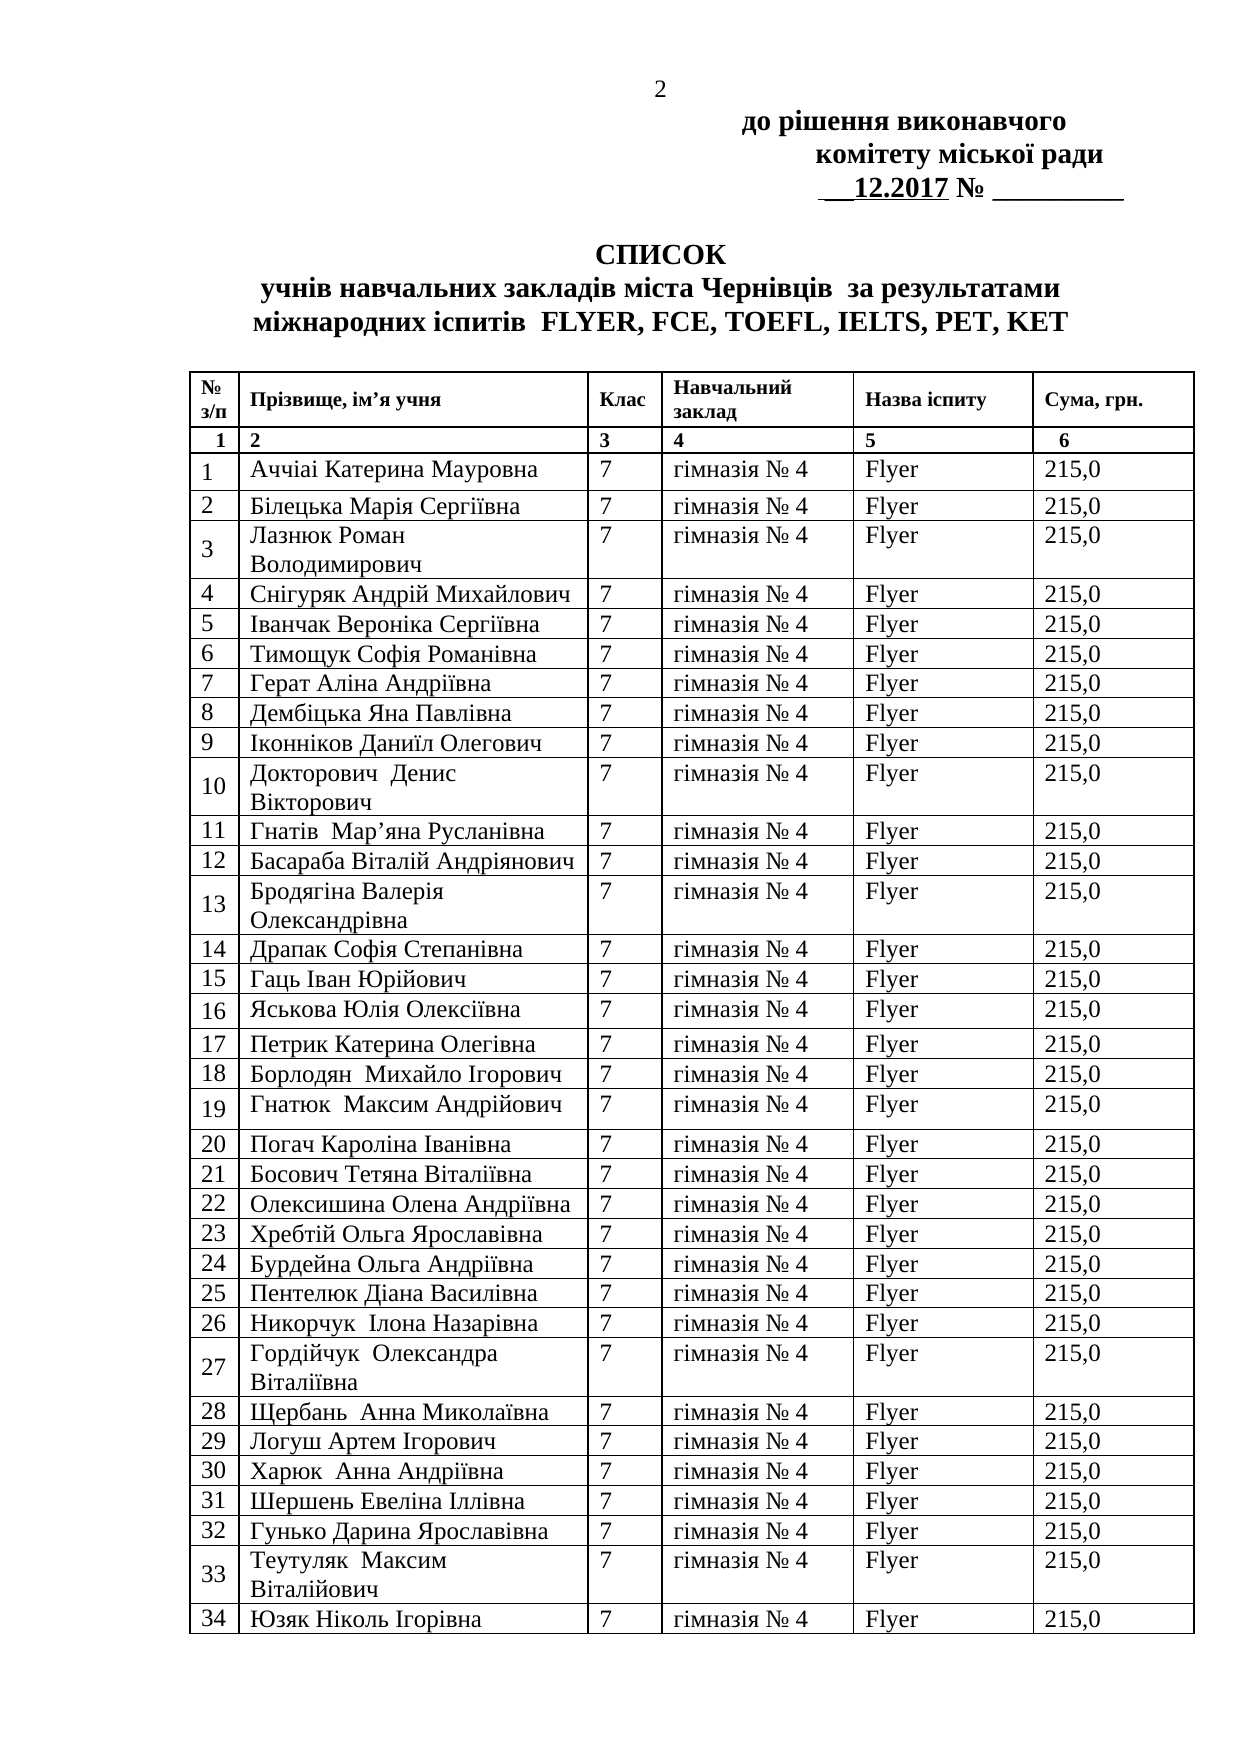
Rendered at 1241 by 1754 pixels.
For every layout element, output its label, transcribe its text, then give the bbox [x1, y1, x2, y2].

table_cell Flyer [854, 1308, 1033, 1337]
table_cell Бродягіна Валерія Олександрівна [240, 876, 587, 933]
table_cell 3 [191, 521, 238, 578]
table_cell гімназія № 4 [663, 994, 853, 1028]
table_cell 215,0 [1034, 1189, 1193, 1218]
table_cell Яськова Юлія Олексіївна [240, 994, 587, 1028]
table_cell 7 [589, 521, 661, 578]
text до рішення виконавчого [177, 103, 1144, 136]
table_cell Гордійчук Олександра Віталіївна [240, 1338, 587, 1396]
table_cell Flyer [854, 1189, 1033, 1218]
table_cell 215,0 [1034, 816, 1193, 845]
table_cell Flyer [854, 1397, 1033, 1425]
table_cell 7 [589, 669, 661, 697]
table_cell гімназія № 4 [663, 1604, 853, 1633]
table_cell 15 [191, 964, 238, 993]
table_cell гімназія № 4 [663, 521, 853, 578]
table_cell гімназія № 4 [663, 1029, 853, 1058]
table_cell Щербань Анна Миколаївна [240, 1397, 587, 1425]
table_cell 215,0 [1034, 1486, 1193, 1515]
table_cell 215,0 [1034, 669, 1193, 697]
table_cell 27 [191, 1338, 238, 1396]
table_cell Flyer [854, 728, 1033, 757]
table_cell 215,0 [1034, 1456, 1193, 1485]
table_cell 215,0 [1034, 1059, 1193, 1088]
table_cell 20 [191, 1130, 238, 1158]
table_cell 7 [589, 1029, 661, 1058]
table_cell гімназія № 4 [663, 579, 853, 608]
table_cell Flyer [854, 1426, 1033, 1455]
table_header Сума, грн. [1034, 373, 1193, 426]
table_cell Докторович Денис Вікторович [240, 758, 587, 815]
table_cell Гнатюк Максим Андрійович [240, 1089, 587, 1128]
table_cell Flyer [854, 1516, 1033, 1544]
table_cell гімназія № 4 [663, 1338, 853, 1396]
table_cell Білецька Марія Сергіївна [240, 491, 587, 519]
table_cell Flyer [854, 1279, 1033, 1307]
table_cell Flyer [854, 816, 1033, 845]
table_cell 215,0 [1034, 1279, 1193, 1307]
table_cell гімназія № 4 [663, 1279, 853, 1307]
table_cell 215,0 [1034, 521, 1193, 578]
table_cell гімназія № 4 [663, 491, 853, 519]
table_cell Flyer [854, 639, 1033, 667]
table_cell 7 [589, 1059, 661, 1088]
table_cell Іконніков Даниїл Олегович [240, 728, 587, 757]
table_cell Flyer [854, 609, 1033, 638]
table_cell гімназія № 4 [663, 1397, 853, 1425]
table_cell Flyer [854, 1546, 1033, 1603]
table_cell 215,0 [1034, 1249, 1193, 1277]
table_cell 215,0 [1034, 698, 1193, 727]
table_cell 30 [191, 1456, 238, 1485]
table_cell Басараба Віталій Андріянович [240, 846, 587, 875]
table_cell Flyer [854, 1338, 1033, 1396]
table_cell 6 [191, 639, 238, 667]
table_cell гімназія № 4 [663, 454, 853, 490]
table_cell 19 [191, 1089, 238, 1128]
table_cell гімназія № 4 [663, 728, 853, 757]
table_cell 215,0 [1034, 1546, 1193, 1603]
table_cell Flyer [854, 1604, 1033, 1633]
table_cell 215,0 [1034, 1426, 1193, 1455]
table_cell 2 [191, 491, 238, 519]
table_cell 7 [589, 876, 661, 933]
table_cell Погач Кароліна Іванівна [240, 1130, 587, 1158]
text комітету міської ради [177, 136, 1144, 170]
table_cell 29 [191, 1426, 238, 1455]
table_cell 215,0 [1034, 1308, 1193, 1337]
table_header Навчальний заклад [663, 373, 853, 426]
table_cell 13 [191, 876, 238, 933]
table_cell Flyer [854, 1456, 1033, 1485]
table_cell 25 [191, 1279, 238, 1307]
table_cell Flyer [854, 1219, 1033, 1248]
table_cell Flyer [854, 1486, 1033, 1515]
table_cell 215,0 [1034, 1029, 1193, 1058]
table_cell гімназія № 4 [663, 1486, 853, 1515]
table_cell Петрик Катеринa Олегівна [240, 1029, 587, 1058]
table_cell гімназія № 4 [663, 1189, 853, 1218]
table_cell Пентелюк Діана Василівна [240, 1279, 587, 1307]
table_cell 7 [589, 758, 661, 815]
table_cell 7 [589, 1159, 661, 1188]
table_cell 215,0 [1034, 728, 1193, 757]
table_cell гімназія № 4 [663, 609, 853, 638]
table_cell Flyer [854, 846, 1033, 875]
table_cell Flyer [854, 964, 1033, 993]
table_cell Шершень Евеліна Іллівна [240, 1486, 587, 1515]
table_cell Снігуряк Андрій Михайлович [240, 579, 587, 608]
table_cell Flyer [854, 935, 1033, 963]
table_header Назва іспиту [854, 373, 1032, 426]
table_cell Іванчак Вероніка Сергіївна [240, 609, 587, 638]
table_cell Олексишина Олена Андріївна [240, 1189, 587, 1218]
table_cell Логуш Артем Ігорович [240, 1426, 587, 1455]
table_cell 215,0 [1034, 1159, 1193, 1188]
table_cell гімназія № 4 [663, 846, 853, 875]
table_cell 2 [240, 428, 587, 452]
table_cell 7 [589, 639, 661, 667]
table_cell 215,0 [1034, 935, 1193, 963]
table_cell 7 [589, 1130, 661, 1158]
table_cell 215,0 [1034, 1219, 1193, 1248]
table_cell 7 [589, 1249, 661, 1277]
table_cell Flyer [854, 994, 1033, 1028]
table_cell гімназія № 4 [663, 698, 853, 727]
text СПИСОК [177, 237, 1144, 270]
table_cell 215,0 [1034, 1516, 1193, 1544]
table_cell Flyer [854, 1089, 1033, 1128]
table_cell Никорчук Ілона Назарівна [240, 1308, 587, 1337]
table_cell Босович Тетяна Віталіївна [240, 1159, 587, 1188]
table_cell Гаць Іван Юрійович [240, 964, 587, 993]
table_cell Теутуляк Максим Віталійович [240, 1546, 587, 1603]
table_cell 7 [589, 1219, 661, 1248]
table_cell 7 [589, 846, 661, 875]
table_cell 10 [191, 758, 238, 815]
table_cell 4 [663, 428, 853, 452]
table_cell 215,0 [1034, 964, 1193, 993]
table_cell 7 [589, 491, 661, 519]
table_header № з/п [191, 373, 238, 426]
table_cell Гнатів Мар’яна Русланівна [240, 816, 587, 845]
table_cell Драпак Софія Степанівна [240, 935, 587, 963]
table_cell Юзяк Ніколь Ігорівна [240, 1604, 587, 1633]
table_cell 215,0 [1034, 846, 1193, 875]
table_cell 6 [1034, 428, 1193, 452]
table_cell 7 [589, 1486, 661, 1515]
table_cell Flyer [854, 1130, 1033, 1158]
table_cell 8 [191, 698, 238, 727]
table_cell Лазнюк Роман Володимирович [240, 521, 587, 578]
table_cell 7 [589, 1279, 661, 1307]
table_cell 12 [191, 846, 238, 875]
table_cell 215,0 [1034, 579, 1193, 608]
text учнів навчальних закладів міста Чернівців за результатами міжнародних іспитів FLYER, FCE, TOEFL, IELTS, PET, KET [177, 270, 1144, 337]
table_cell гімназія № 4 [663, 639, 853, 667]
table_cell 1 [191, 428, 238, 452]
table_cell 7 [589, 1456, 661, 1485]
table_cell 24 [191, 1249, 238, 1277]
table_cell 7 [589, 994, 661, 1028]
table_cell гімназія № 4 [663, 1456, 853, 1485]
table_cell 7 [191, 669, 238, 697]
table_cell 215,0 [1034, 639, 1193, 667]
table_cell Flyer [854, 876, 1033, 933]
table_cell Flyer [854, 1159, 1033, 1188]
table_cell 7 [589, 935, 661, 963]
table_cell Аччіаі Катерина Мауровна [240, 454, 587, 490]
table_header Прізвище, ім’я учня [240, 373, 587, 426]
table_cell гімназія № 4 [663, 1219, 853, 1248]
table_cell 7 [589, 816, 661, 845]
table_cell 7 [589, 1397, 661, 1425]
table_cell 34 [191, 1604, 238, 1633]
table_cell 5 [191, 609, 238, 638]
table_cell 14 [191, 935, 238, 963]
table_cell 7 [589, 1516, 661, 1544]
table_cell гімназія № 4 [663, 1308, 853, 1337]
table_cell Flyer [854, 758, 1033, 815]
table_cell 11 [191, 816, 238, 845]
table_cell 17 [191, 1029, 238, 1058]
table_cell Flyer [854, 1059, 1033, 1088]
table_cell 5 [854, 428, 1032, 452]
table_cell Flyer [854, 491, 1033, 519]
table_cell 22 [191, 1189, 238, 1218]
table_cell гімназія № 4 [663, 876, 853, 933]
table_cell 215,0 [1034, 491, 1193, 519]
table_cell 9 [191, 728, 238, 757]
table_cell гімназія № 4 [663, 1159, 853, 1188]
table_cell 215,0 [1034, 1604, 1193, 1633]
table_cell 7 [589, 1308, 661, 1337]
table_cell 31 [191, 1486, 238, 1515]
table_cell 7 [589, 1338, 661, 1396]
table_cell 7 [589, 728, 661, 757]
table_cell гімназія № 4 [663, 1516, 853, 1544]
table_cell гімназія № 4 [663, 1059, 853, 1088]
table_header Клас [589, 373, 661, 426]
table_cell 215,0 [1034, 1397, 1193, 1425]
table_cell 7 [589, 579, 661, 608]
table_cell 3 [589, 428, 661, 452]
table_cell Тимощук Софія Романівна [240, 639, 587, 667]
table_cell Flyer [854, 521, 1033, 578]
table_cell Flyer [854, 669, 1033, 697]
table_cell 7 [589, 698, 661, 727]
table_cell 18 [191, 1059, 238, 1088]
table_cell Дембіцька Яна Павлівна [240, 698, 587, 727]
table_cell 7 [589, 1604, 661, 1633]
table_cell 32 [191, 1516, 238, 1544]
table_cell Гунько Дарина Ярославівна [240, 1516, 587, 1544]
table_cell гімназія № 4 [663, 816, 853, 845]
table_cell Flyer [854, 579, 1033, 608]
table_cell 215,0 [1034, 454, 1193, 490]
table_cell 1 [191, 454, 238, 490]
table_cell 7 [589, 1546, 661, 1603]
table_cell гімназія № 4 [663, 1089, 853, 1128]
table_cell 4 [191, 579, 238, 608]
table_cell 7 [589, 1089, 661, 1128]
table_cell Бурдейна Ольга Андріївна [240, 1249, 587, 1277]
table_cell гімназія № 4 [663, 1130, 853, 1158]
text __12.2017 № _________ [177, 170, 1144, 203]
table_cell гімназія № 4 [663, 1546, 853, 1603]
table_cell 215,0 [1034, 1089, 1193, 1128]
table_cell 7 [589, 964, 661, 993]
table_cell гімназія № 4 [663, 1249, 853, 1277]
table_cell гімназія № 4 [663, 1426, 853, 1455]
table_cell 215,0 [1034, 758, 1193, 815]
table_cell гімназія № 4 [663, 964, 853, 993]
table_cell гімназія № 4 [663, 935, 853, 963]
table_cell Flyer [854, 454, 1033, 490]
table_cell 7 [589, 1189, 661, 1218]
table_cell Flyer [854, 698, 1033, 727]
table_cell 28 [191, 1397, 238, 1425]
table_cell 215,0 [1034, 1338, 1193, 1396]
table_cell 7 [589, 609, 661, 638]
table_cell Хребтій Ольга Ярославівна [240, 1219, 587, 1248]
table_cell 215,0 [1034, 609, 1193, 638]
table_cell 26 [191, 1308, 238, 1337]
table_cell Flyer [854, 1029, 1033, 1058]
table_cell Герат Аліна Андріївна [240, 669, 587, 697]
table_cell 23 [191, 1219, 238, 1248]
table_cell 33 [191, 1546, 238, 1603]
table_cell 215,0 [1034, 994, 1193, 1028]
table_cell 21 [191, 1159, 238, 1188]
table_cell гімназія № 4 [663, 669, 853, 697]
table_cell Харюк Анна Андріївна [240, 1456, 587, 1485]
table_cell Борлодян Михайло Ігорович [240, 1059, 587, 1088]
table_cell 7 [589, 1426, 661, 1455]
table_cell 16 [191, 994, 238, 1028]
table_cell 215,0 [1034, 876, 1193, 933]
table_cell 7 [589, 454, 661, 490]
table_cell Flyer [854, 1249, 1033, 1277]
table_cell гімназія № 4 [663, 758, 853, 815]
table_cell 215,0 [1034, 1130, 1193, 1158]
